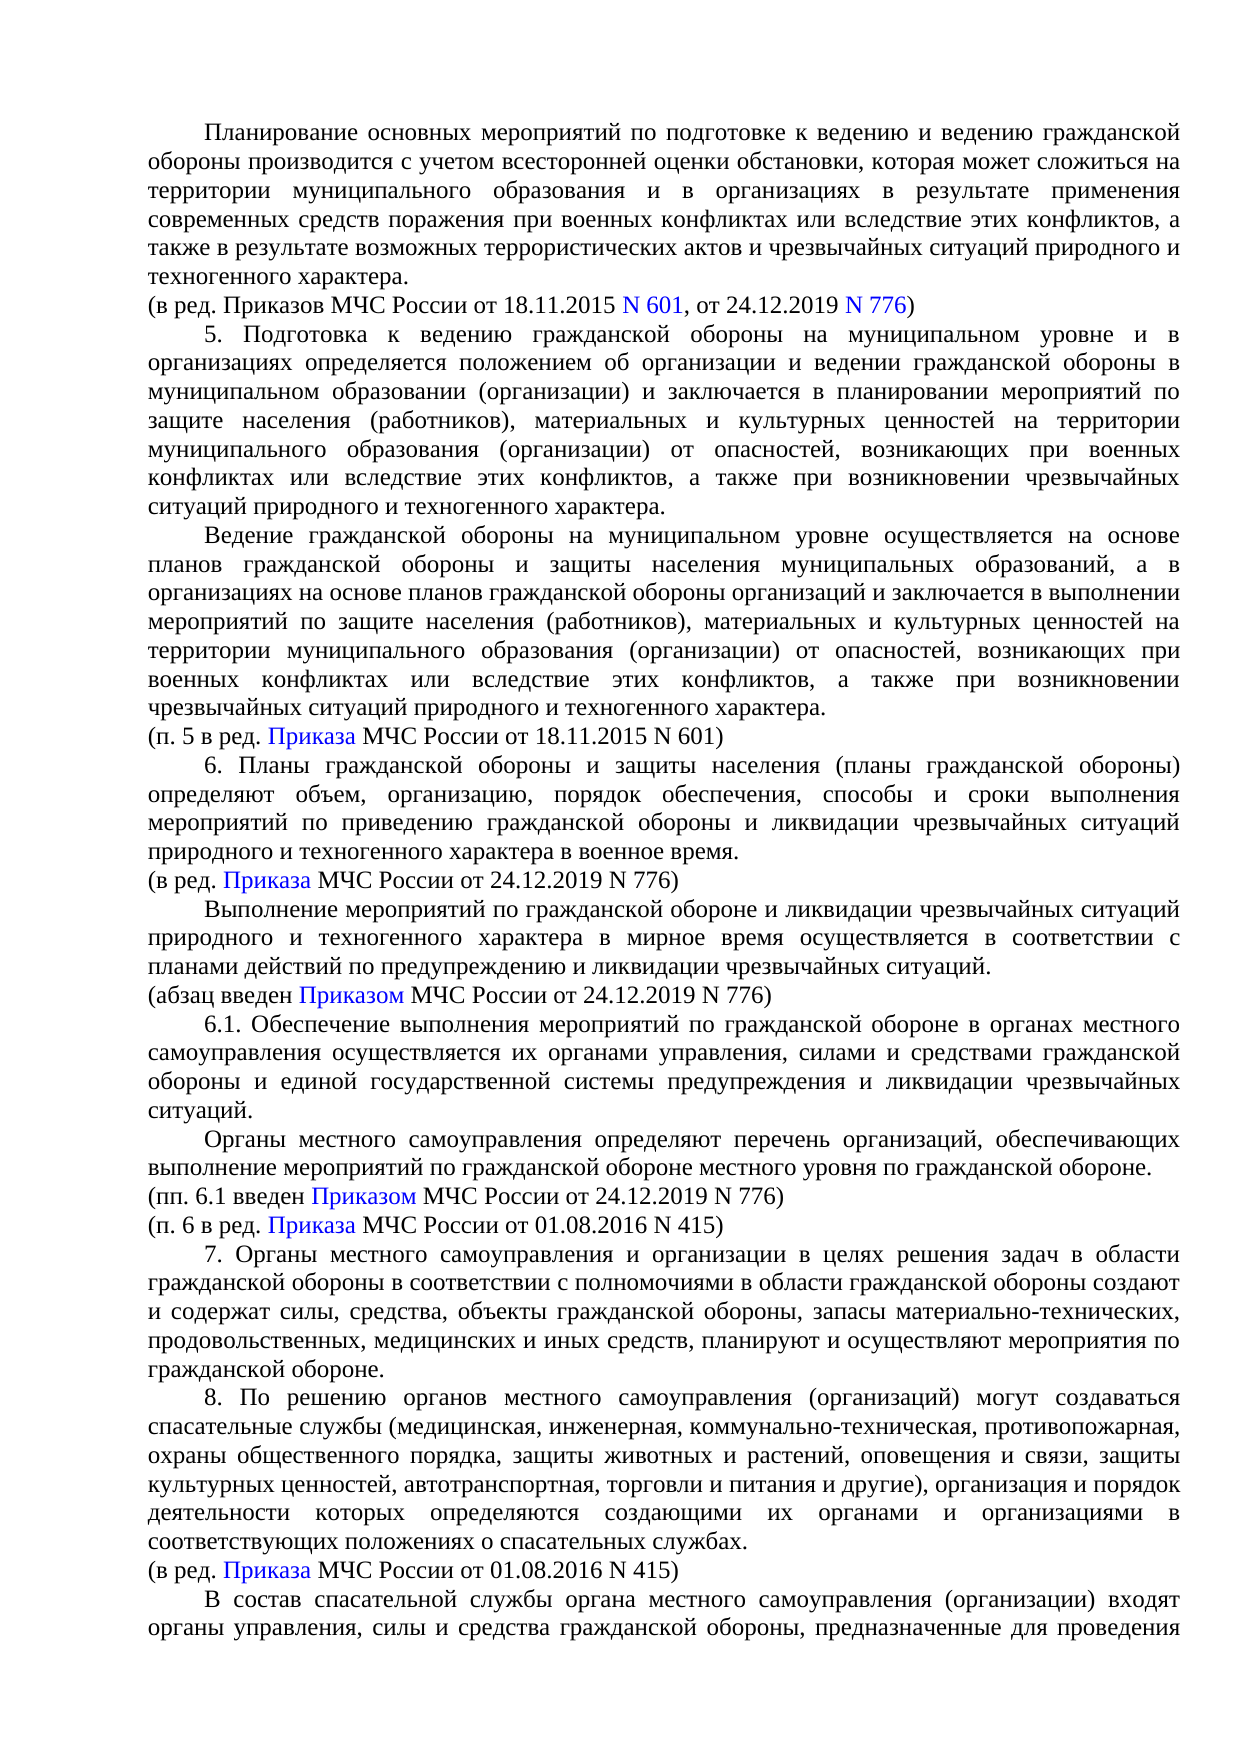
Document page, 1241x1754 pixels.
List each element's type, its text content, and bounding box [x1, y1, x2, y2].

text (п. 6 в ред. Приказа МЧС России от 01.08.2016 N 415) [148, 1210, 1181, 1239]
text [148, 1584, 1181, 1641]
text Ведение гражданской обороны на муниципальном уровне осуществляется на основе планов гражданской обороны и защиты населения муниципальных образований, а в организациях на основе планов гражданской обороны организаций и заключается в выполнении мероприятий по защите населения (работников), материальных и культурных ценностей на территории муниципального образования (организации) от опасностей, возникающих при военных конфликтах или вследствие этих конфликтов, а также при возникновении чрезвычайных ситуаций природного и техногенного характера. [148, 520, 1181, 721]
text 7. Органы местного самоуправления и организации в целях решения задач в области гражданской обороны в соответствии с полномочиями в области гражданской обороны создают и содержат силы, средства, объекты гражданской обороны, запасы материально-технических, продовольственных, медицинских и иных средств, планируют и осуществляют мероприятия по гражданской обороне. [148, 1239, 1181, 1382]
text (п. 5 в ред. Приказа МЧС России от 18.11.2015 N 601) [148, 721, 1181, 750]
text (в ред. Приказов МЧС России от 18.11.2015 N 601, от 24.12.2019 N 776) [148, 290, 1181, 319]
text 5. Подготовка к ведению гражданской обороны на муниципальном уровне и в организациях определяется положением об организации и ведении гражданской обороны в муниципальном образовании (организации) и заключается в планировании мероприятий по защите населения (работников), материальных и культурных ценностей на территории муниципального образования (организации) от опасностей, возникающих при военных конфликтах или вследствие этих конфликтов, а также при возникновении чрезвычайных ситуаций природного и техногенного характера. [148, 319, 1181, 520]
text (абзац введен Приказом МЧС России от 24.12.2019 N 776) [148, 980, 1181, 1009]
text Выполнение мероприятий по гражданской обороне и ликвидации чрезвычайных ситуаций природного и техногенного характера в мирное время осуществляется в соответствии с планами действий по предупреждению и ликвидации чрезвычайных ситуаций. [148, 894, 1181, 980]
text 6. Планы гражданской обороны и защиты населения (планы гражданской обороны) определяют объем, организацию, порядок обеспечения, способы и сроки выполнения мероприятий по приведению гражданской обороны и ликвидации чрезвычайных ситуаций природного и техногенного характера в военное время. [148, 750, 1181, 865]
text (пп. 6.1 введен Приказом МЧС России от 24.12.2019 N 776) [148, 1181, 1181, 1210]
text Органы местного самоуправления определяют перечень организаций, обеспечивающих выполнение мероприятий по гражданской обороне местного уровня по гражданской обороне. [148, 1124, 1181, 1181]
text (в ред. Приказа МЧС России от 01.08.2016 N 415) [148, 1555, 1181, 1584]
text Планирование основных мероприятий по подготовке к ведению и ведению гражданской обороны производится с учетом всесторонней оценки обстановки, которая может сложиться на территории муниципального образования и в организациях в результате применения современных средств поражения при военных конфликтах или вследствие этих конфликтов, а также в результате возможных террористических актов и чрезвычайных ситуаций природного и техногенного характера. [148, 117, 1181, 290]
text 8. По решению органов местного самоуправления (организаций) могут создаваться спасательные службы (медицинская, инженерная, коммунально-техническая, противопожарная, охраны общественного порядка, защиты животных и растений, оповещения и связи, защиты культурных ценностей, автотранспортная, торговли и питания и другие), организация и порядок деятельности которых определяются создающими их органами и организациями в соответствующих положениях о спасательных службах. [148, 1382, 1181, 1555]
text 6.1. Обеспечение выполнения мероприятий по гражданской обороне в органах местного самоуправления осуществляется их органами управления, силами и средствами гражданской обороны и единой государственной системы предупреждения и ликвидации чрезвычайных ситуаций. [148, 1009, 1181, 1124]
text (в ред. Приказа МЧС России от 24.12.2019 N 776) [148, 865, 1181, 894]
